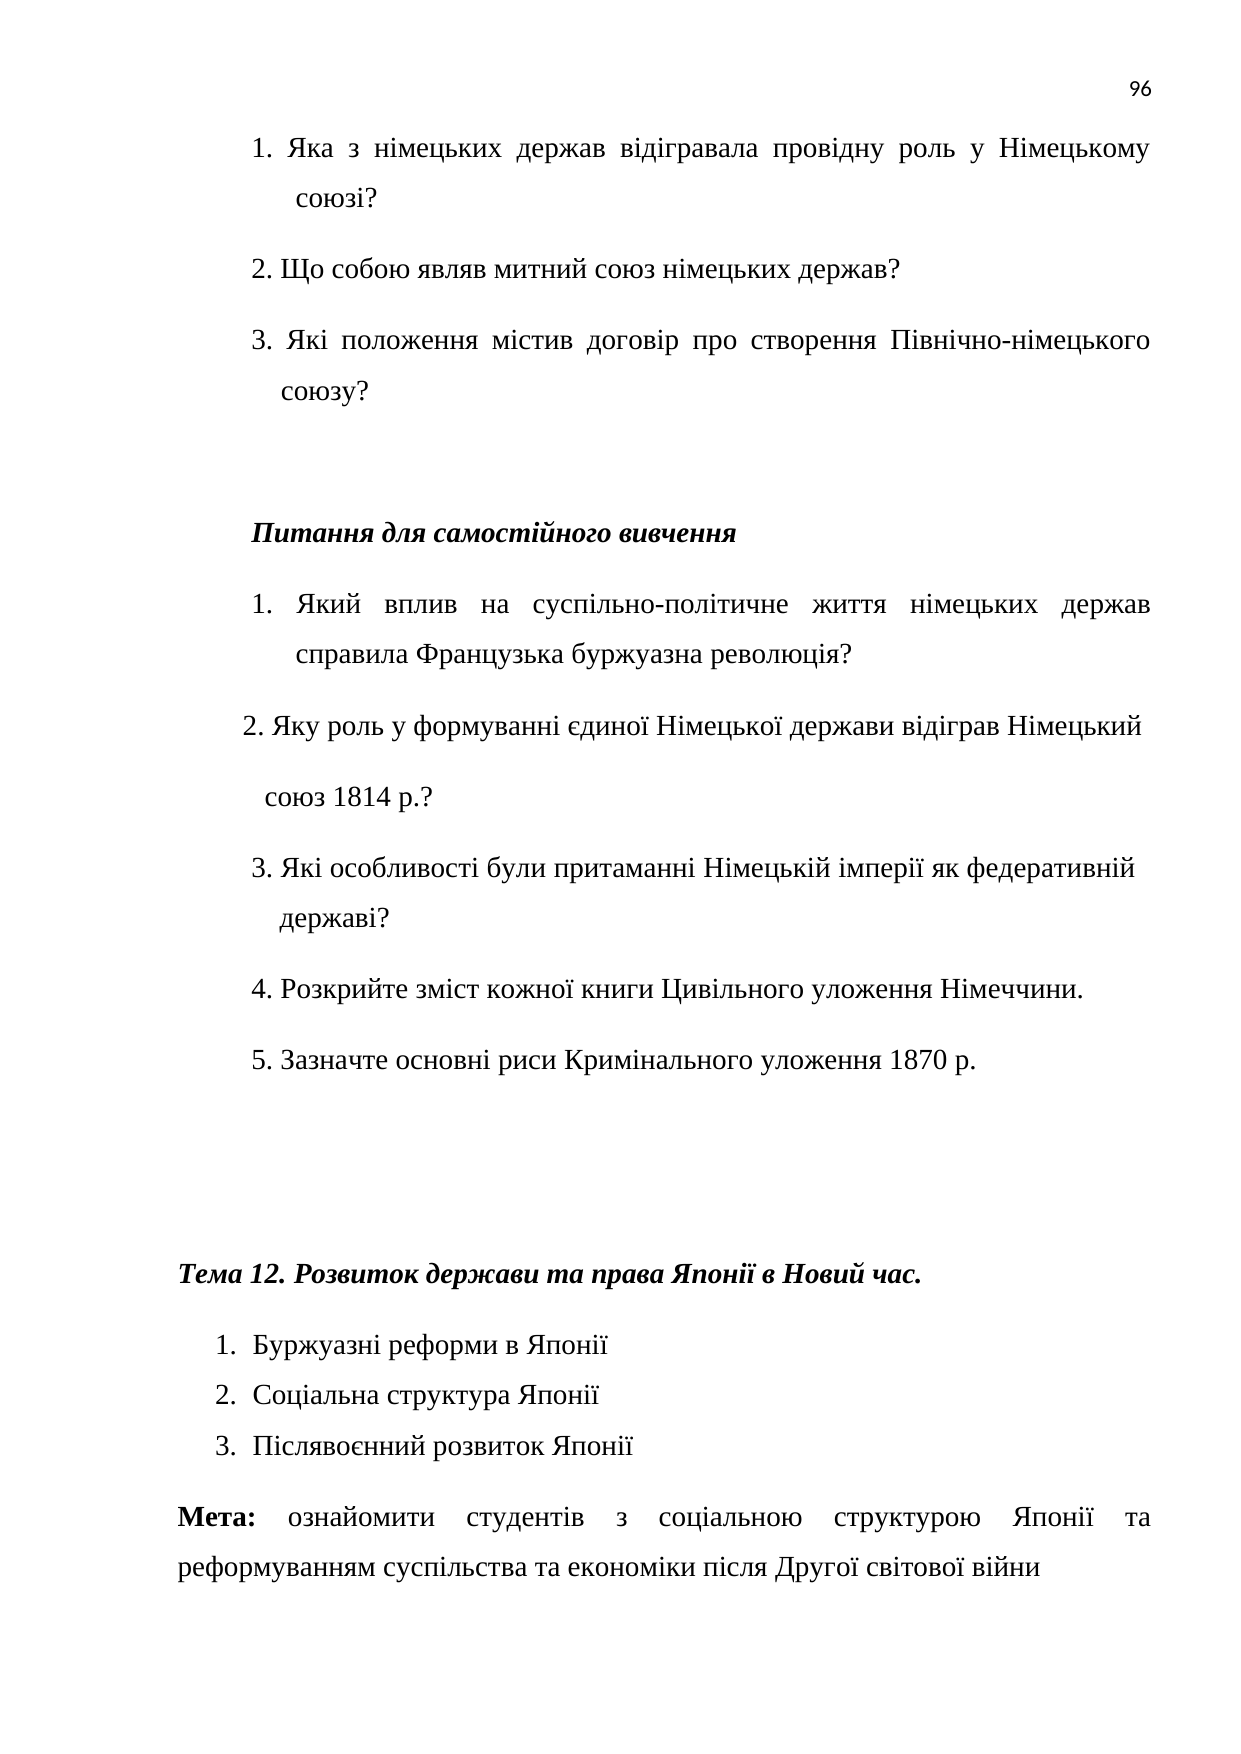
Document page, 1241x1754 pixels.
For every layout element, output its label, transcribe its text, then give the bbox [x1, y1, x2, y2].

text 2. Яку роль у формуванні єдиної Німецької держави відіграв Німецький [148, 708, 1152, 741]
text 2. Що собою являв митний союз німецьких держав? [177, 251, 1152, 285]
text Питання для самостійного вивчення [177, 515, 1152, 548]
list Післявоєнний розвиток Японії [215, 1428, 1152, 1461]
text 5. Зазначте основні риси Кримінального уложення 1870 р. [177, 1042, 1152, 1076]
list Буржуазні реформи в Японії [215, 1327, 1152, 1361]
text Мета: ознайомити студентів з соціальною структурою Японії та реформуванням суспільства та економіки після Другої світової війни [177, 1499, 1152, 1583]
text 3. Які особливості були притаманні Німецькій імперії як федеративній державі? [177, 850, 1152, 934]
text союз 1814 p.? [148, 779, 1152, 812]
text Тема 12. Розвиток держави та права Японії в Новий час. [177, 1256, 1152, 1289]
text 1. Який вплив на суспільно-політичне життя німецьких держав справила Французька буржуазна революція? [251, 586, 1152, 670]
text 1. Яка з німецьких держав відігравала провідну роль у Німецькому союзі? [251, 130, 1152, 214]
list Соціальна структура Японії [215, 1377, 1152, 1411]
text 3. Які положення містив договір про створення Північно-німецького союзу? [251, 322, 1152, 406]
text 4. Розкрийте зміст кожної книги Цивільного уложення Німеччини. [177, 971, 1152, 1005]
